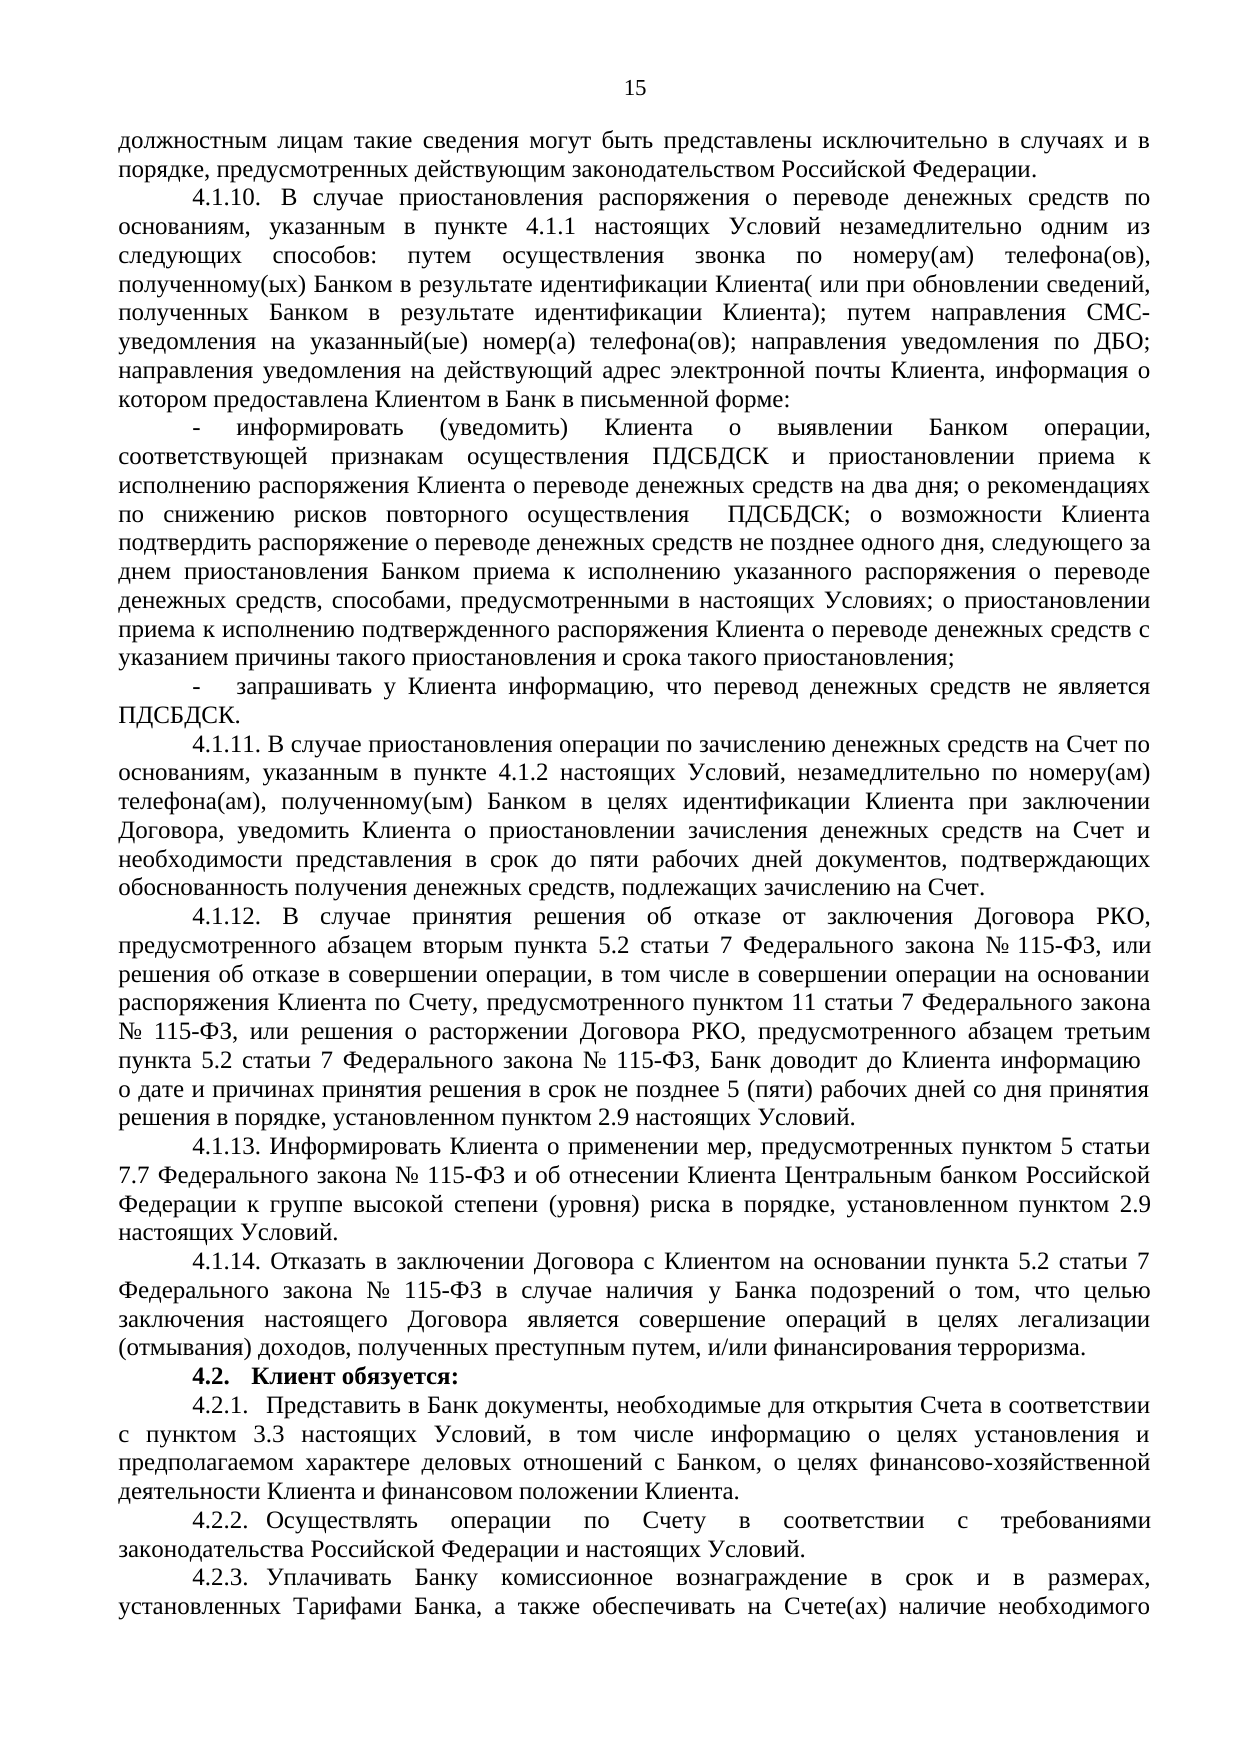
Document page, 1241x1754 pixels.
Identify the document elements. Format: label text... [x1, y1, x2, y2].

text 4.1.11. В случае приостановления операции по зачислению денежных средств на Счет по основаниям, указанным в пункте 4.1.2 настоящих Условий, незамедлительно по номеру(ам) телефона(ам), полученному(ым) Банком в целях идентификации Клиента при заключении Договора, уведомить Клиента о приостановлении зачисления денежных средств на Счет и необходимости представления в срок до пяти рабочих дней документов, подтверждающих обоснованность получения денежных средств, подлежащих зачислению на Счет. [118, 729, 1152, 901]
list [118, 1562, 1152, 1620]
text 4.1.12. В случае принятия решения об отказе от заключения Договора РКО, предусмотренного абзацем вторым пункта 5.2 статьи 7 Федерального закона № 115-ФЗ, или решения об отказе в совершении операции, в том числе в совершении операции на основании распоряжения Клиента по Счету, предусмотренного пунктом 11 статьи 7 Федерального закона № 115-ФЗ, или решения о расторжении Договора РКО, предусмотренного абзацем третьим пункта 5.2 статьи 7 Федерального закона № 115-ФЗ, Банк доводит до Клиента информацию о дате и причинах принятия решения в срок не позднее 5 (пяти) рабочих дней со дня принятия решения в порядке, установленном пунктом 2.9 настоящих Условий. [118, 901, 1152, 1131]
text 4.1.13. Информировать Клиента о применении мер, предусмотренных пунктом 5 статьи 7.7 Федерального закона № 115-ФЗ и об отнесении Клиента Центральным банком Российской Федерации к группе высокой степени (уровня) риска в порядке, установленном пунктом 2.9 настоящих Условий. [118, 1131, 1152, 1246]
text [118, 125, 1152, 182]
text - информировать (уведомить) Клиента о выявлении Банком операции, соответствующей признакам осуществления ПДСБДСК и приостановлении приема к исполнению распоряжения Клиента о переводе денежных средств на два дня; о рекомендациях по снижению рисков повторного осуществления ПДСБДСК; о возможности Клиента подтвердить распоряжение о переводе денежных средств не позднее одного дня, следующего за днем приостановления Банком приема к исполнению указанного распоряжения о переводе денежных средств, способами, предусмотренными в настоящих Условиях; о приостановлении приема к исполнению подтвержденного распоряжения Клиента о переводе денежных средств с указанием причины такого приостановления и срока такого приостановления; [118, 412, 1152, 671]
list 4.2.1. Представить в Банк документы, необходимые для открытия Счета в соответствии с пунктом 3.3 настоящих Условий, в том числе информацию о целях установления и предполагаемом характере деловых отношений с Банком, о целях финансово-хозяйственной деятельности Клиента и финансовом положении Клиента. [118, 1390, 1152, 1505]
list 4.2.2. Осуществлять операции по Счету в соответствии с требованиями законодательства Российской Федерации и настоящих Условий. [118, 1505, 1152, 1562]
text 4.1.14. Отказать в заключении Договора с Клиентом на основании пункта 5.2 статьи 7 Федерального закона № 115-ФЗ в случае наличия у Банка подозрений о том, что целью заключения настоящего Договора является совершение операций в целях легализации (отмывания) доходов, полученных преступным путем, и/или финансирования терроризма. [118, 1246, 1152, 1361]
list 4.2. Клиент обязуется: [118, 1361, 1152, 1390]
text - запрашивать у Клиента информацию, что перевод денежных средств не является ПДСБДСК. [118, 671, 1152, 729]
text 4.1.10. В случае приостановления распоряжения о переводе денежных средств по основаниям, указанным в пункте 4.1.1 настоящих Условий незамедлительно одним из следующих способов: путем осуществления звонка по номеру(ам) телефона(ов), полученному(ых) Банком в результате идентификации Клиента( или при обновлении сведений, полученных Банком в результате идентификации Клиента); путем направления СМС-уведомления на указанный(ые) номер(а) телефона(ов); направления уведомления по ДБО; направления уведомления на действующий адрес электронной почты Клиента, информация о котором предоставлена Клиентом в Банк в письменной форме: [118, 182, 1152, 412]
